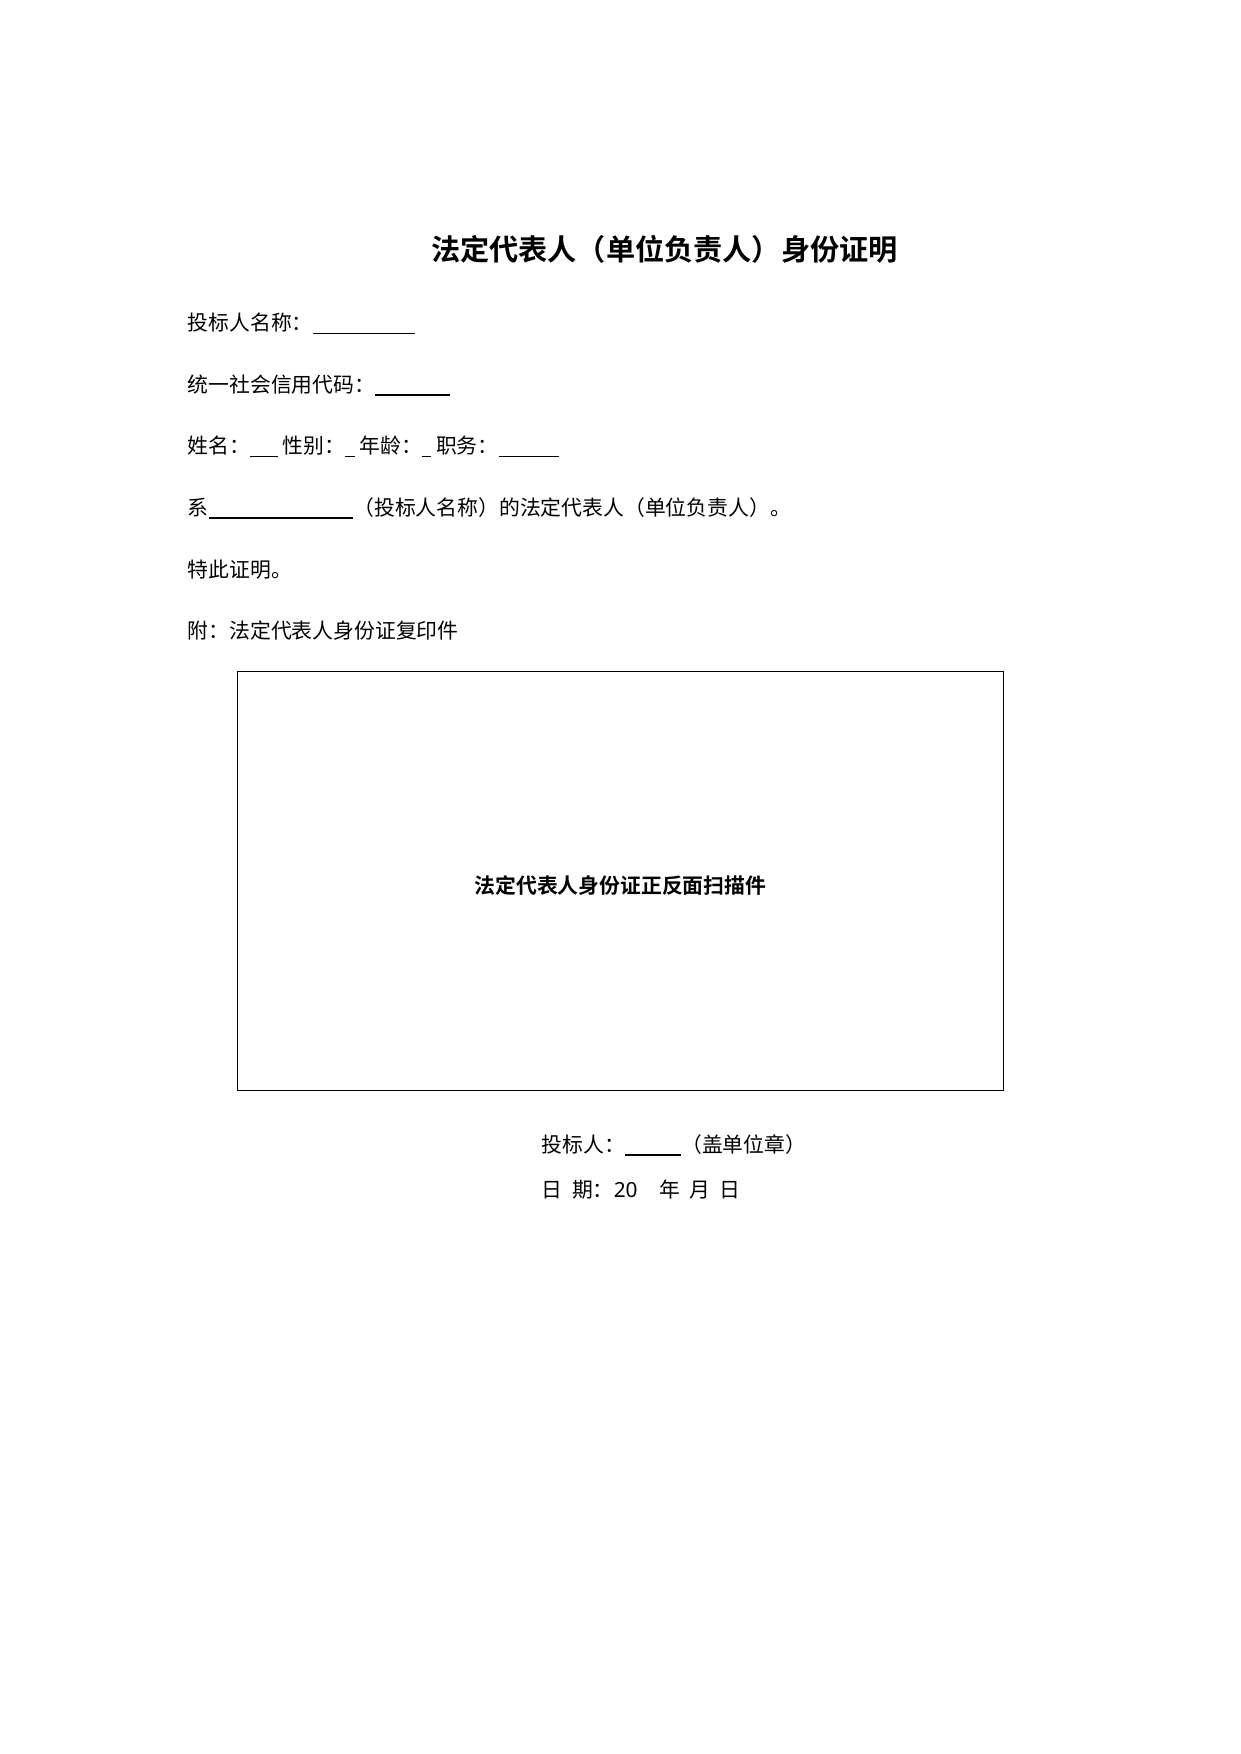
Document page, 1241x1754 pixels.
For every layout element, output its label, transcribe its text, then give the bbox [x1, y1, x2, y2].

text 特此证明。 [187, 553, 1053, 583]
text 投标人名称： [187, 307, 1053, 337]
text 系 （投标人名称）的法定代表人（单位负责人）。 [187, 491, 1053, 522]
text 统一社会信用代码： [187, 368, 1053, 398]
text 投标人： （盖单位章） [187, 728, 1009, 1158]
text 附：法定代表人身份证复印件 [187, 614, 1053, 645]
text 日 期：20 年 月 日 [187, 1174, 1009, 1204]
text 姓名： 性别： 年龄： 职务： [187, 430, 1053, 460]
text 法定代表人（单位负责人）身份证明 [187, 227, 1053, 269]
table_header 法定代表人身份证正反面扫描件 [238, 672, 1003, 1089]
